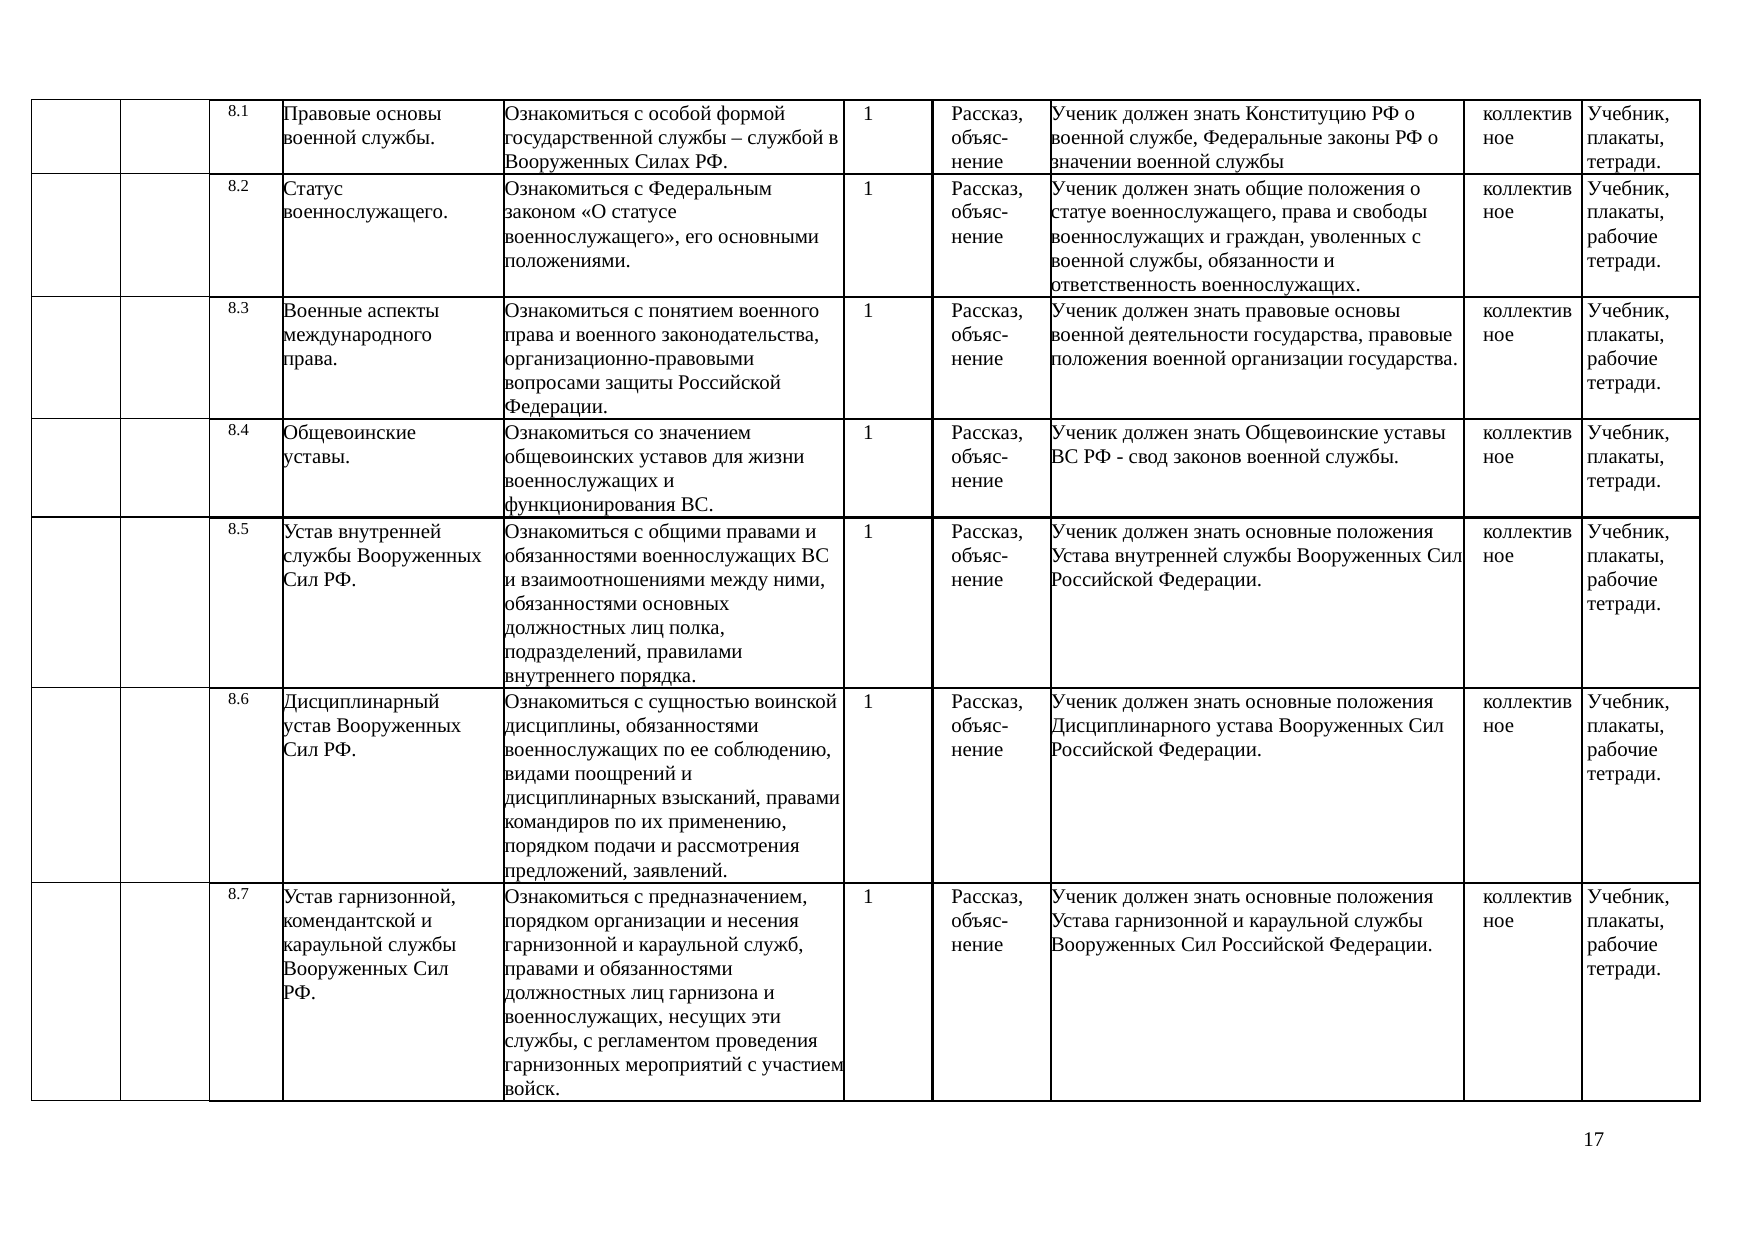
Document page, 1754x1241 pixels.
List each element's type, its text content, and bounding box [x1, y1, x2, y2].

table_cell [121, 100, 209, 173]
table_cell Ознакомиться с предназначением, порядком организации и несения гарнизонной и караульной служб, правами и обязанностями должностных лиц гарнизона и военнослужащих, несущих эти службы, с регламентом проведения гарнизонных мероприятий с участием войск. [505, 884, 843, 1100]
table_cell Ознакомиться с особой формой государственной службы – службой в Вооруженных Силах РФ. [505, 101, 843, 173]
table_cell Учебник, плакаты, тетради. [1583, 420, 1699, 516]
table_cell [121, 518, 209, 687]
table_cell коллективное [1465, 884, 1581, 1100]
table_cell 8.3 [210, 298, 282, 418]
table_cell Ученик должен знать общие положения о статуе военнослужащего, права и свободы военнослужащих и граждан, уволенных с военной службы, обязанности и ответственность военнослужащих. [1052, 175, 1463, 296]
table_cell Правовые основы военной службы. [284, 101, 503, 173]
table_cell [121, 297, 209, 418]
table_cell 1 [845, 175, 931, 296]
table_cell 8.5 [210, 519, 282, 687]
table_cell Ученик должен знать Общевоинские уставы ВС РФ - свод законов военной службы. [1052, 420, 1463, 516]
table_cell Учебник, плакаты, рабочие тетради. [1583, 689, 1699, 882]
table_cell Ученик должен знать правовые основы военной деятельности государства, правовые положения военной организации государства. [1052, 298, 1463, 418]
table_cell Учебник, плакаты, рабочие тетради. [1583, 175, 1699, 296]
table_cell [32, 174, 120, 296]
table_cell Рассказ, объяс-нение [934, 101, 1050, 173]
table_cell 8.2 [210, 175, 282, 296]
table_cell Рассказ, объяс-нение [934, 175, 1050, 296]
table_cell коллективное [1465, 298, 1581, 418]
table_cell [121, 883, 209, 1100]
table_cell Ученик должен знать основные положения Устава гарнизонной и караульной службы Вооруженных Сил Российской Федерации. [1052, 884, 1463, 1100]
table_cell Рассказ, объяс-нение [934, 519, 1050, 687]
table_cell коллективное [1465, 519, 1581, 687]
table_cell Рассказ, объяс-нение [934, 298, 1050, 418]
table_cell Ознакомиться с понятием военного права и военного законодательства, организационно-правовыми вопросами защиты Российской Федерации. [505, 298, 843, 418]
table_cell [32, 518, 120, 687]
table_cell Ознакомиться с общими правами и обязанностями военнослужащих ВС и взаимоотношениями между ними, обязанностями основных должностных лиц полка, подразделений, правилами внутреннего порядка. [505, 519, 843, 687]
table_cell 1 [845, 689, 931, 882]
table_cell [32, 297, 120, 418]
table_cell Ознакомиться со значением общевоинских уставов для жизни военнослужащих и функционирования ВС. [505, 420, 843, 516]
table_cell [32, 688, 120, 882]
table_cell Учебник, плакаты, рабочие тетради. [1583, 519, 1699, 687]
table_cell [32, 419, 120, 516]
table_cell Ученик должен знать основные положения Устава внутренней службы Вооруженных Сил Российской Федерации. [1052, 519, 1463, 687]
table_cell 8.6 [210, 689, 282, 882]
table_cell 1 [845, 884, 931, 1100]
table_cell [934, 884, 1050, 1100]
table_cell Ученик должен знать основные положения Дисциплинарного устава Вооруженных Сил Российской Федерации. [1052, 689, 1463, 882]
table_cell [121, 419, 209, 516]
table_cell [1583, 884, 1699, 1100]
table_cell 1 [845, 420, 931, 516]
table_cell коллективное [1465, 101, 1581, 173]
table_cell Устав гарнизонной, комендантской и караульной службы Вооруженных Сил РФ. [284, 884, 503, 1100]
table_cell Ознакомиться с Федеральным законом «О статусе военнослужащего», его основными положениями. [505, 175, 843, 296]
table_cell [32, 883, 120, 1100]
table_cell Ознакомиться с сущностью воинской дисциплины, обязанностями военнослужащих по ее соблюдению, видами поощрений и дисциплинарных взысканий, правами командиров по их применению, порядком подачи и рассмотрения предложений, заявлений. [505, 689, 843, 882]
table_cell 8.4 [210, 420, 282, 516]
table_cell коллективное [1465, 175, 1581, 296]
table_cell Учебник, плакаты, рабочие тетради. [1583, 298, 1699, 418]
table_cell коллективное [1465, 689, 1581, 882]
table_cell 8.1 [210, 101, 282, 173]
table_cell 1 [845, 298, 931, 418]
table_cell [32, 100, 120, 173]
table_cell 1 [845, 519, 931, 687]
table_cell [121, 174, 209, 296]
table_cell [121, 688, 209, 882]
table_cell Военные аспекты международного права. [284, 298, 503, 418]
table_cell 8.7 [210, 884, 282, 1100]
table_cell Общевоинские уставы. [284, 420, 503, 516]
table_cell Учебник, плакаты, тетради. [1583, 101, 1699, 173]
table_cell Рассказ, объяс-нение [934, 689, 1050, 882]
table_cell Дисциплинарный устав Вооруженных Сил РФ. [284, 689, 503, 882]
table_cell Устав внутренней службы Вооруженных Сил РФ. [284, 519, 503, 687]
table_cell Статус военнослужащего. [284, 175, 503, 296]
table_cell Ученик должен знать Конституцию РФ о военной службе, Федеральные законы РФ о значении военной службы [1052, 101, 1463, 173]
table_cell Рассказ, объяс-нение [934, 420, 1050, 516]
table_cell 1 [845, 101, 931, 173]
table_cell коллективное [1465, 420, 1581, 516]
